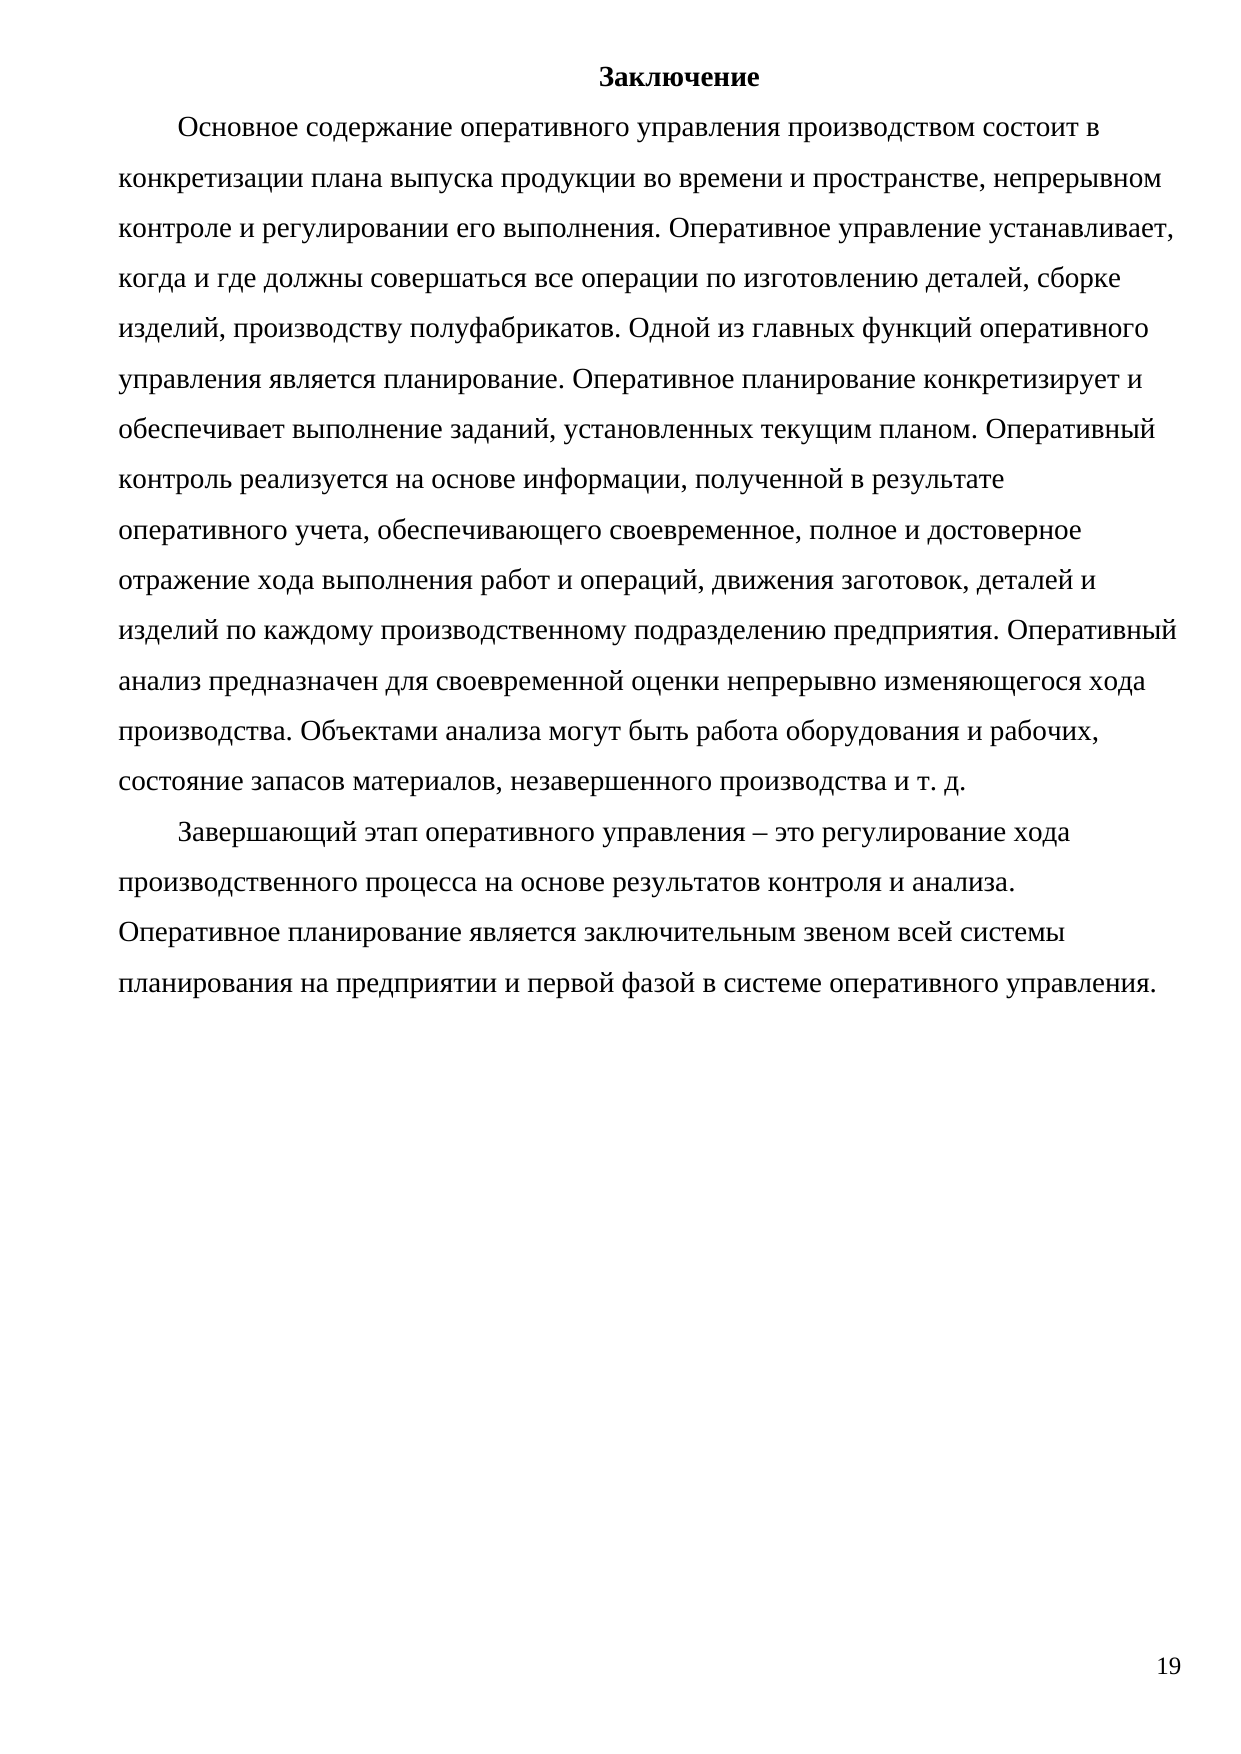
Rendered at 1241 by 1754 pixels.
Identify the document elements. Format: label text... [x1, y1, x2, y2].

text Заключение [118, 59, 1181, 93]
text Основное содержание оперативного управления производством состоит в конкретизации плана выпуска продукции во времени и пространстве, непрерывном контроле и регулировании его выполнения. Оперативное управление устанавливает, когда и где должны совершаться все операции по изготовлению деталей, сборке изделий, производству полуфабрикатов. Одной из главных функций оперативного управления является планирование. Оперативное планирование конкретизирует и обеспечивает выполнение заданий, установленных текущим планом. Оперативный контроль реализуется на основе информации, полученной в результате оперативного учета, обеспечивающего своевременное, полное и достоверное отражение хода выполнения работ и операций, движения заготовок, деталей и изделий по каждому производственному подразделению предприятия. Оперативный анализ предназначен для своевременной оценки непрерывно изменяющегося хода производства. Объектами анализа могут быть работа оборудования и рабочих, состояние запасов материалов, незавершенного производства и т. д. [118, 109, 1181, 797]
text Завершающий этап оперативного управления – это регулирование хода производственного процесса на основе результатов контроля и анализа. Оперативное планирование является заключительным звеном всей системы планирования на предприятии и первой фазой в системе оперативного управления. [118, 814, 1181, 998]
